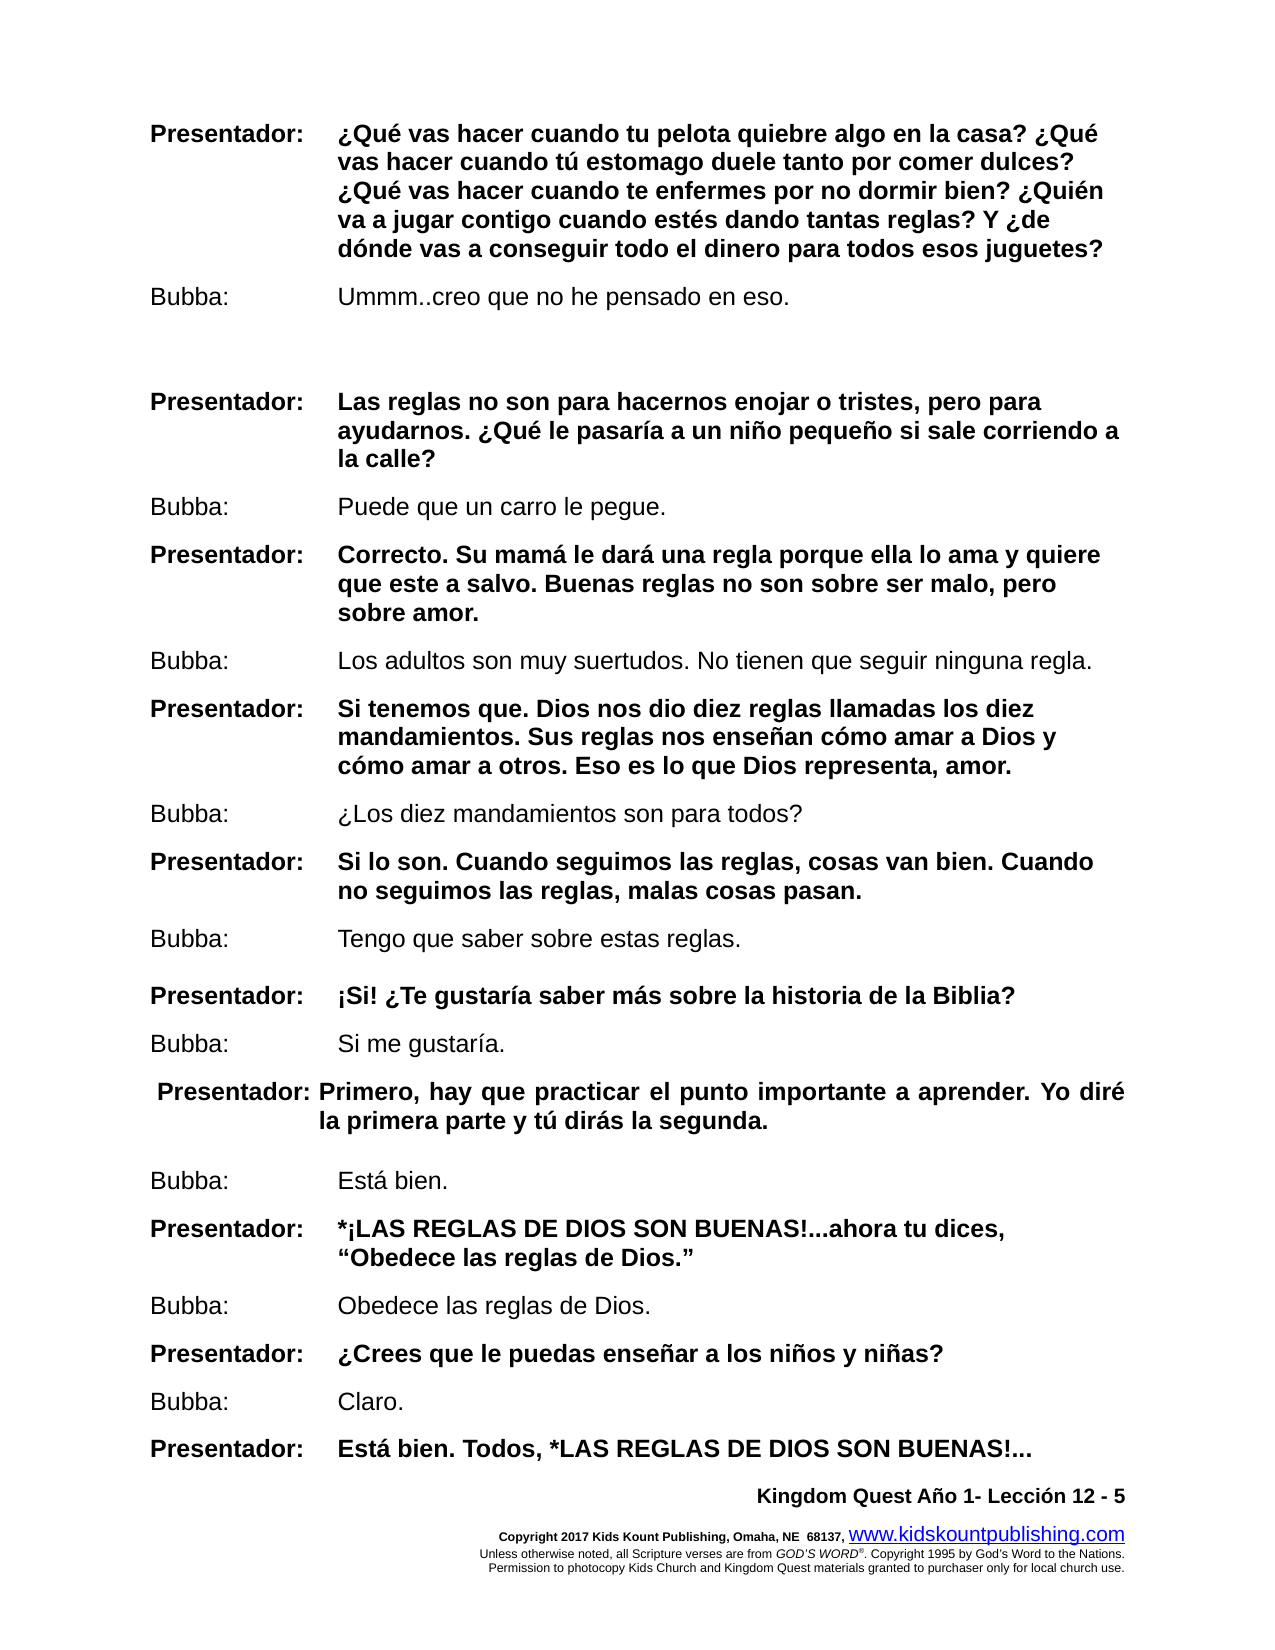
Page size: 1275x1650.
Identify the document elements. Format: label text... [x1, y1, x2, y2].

text Bubba: Si me gustaría. [150, 1029, 1125, 1058]
subtitle Presentador: ¿Qué vas hacer cuando tu pelota quiebre algo en la casa? ¿Qué vas hacer cuando tú estomago duele tanto por comer dulces? ¿Qué vas hacer cuando te enfermes por no dormir bien? ¿Quién va a jugar contigo cuando estés dando tantas reglas? Y ¿de dónde vas a conseguir todo el dinero para todos esos juguetes? [150, 118, 1125, 262]
text Bubba: Tengo que saber sobre estas reglas. [150, 923, 1125, 952]
subtitle Presentador: Las reglas no son para hacernos enojar o tristes, pero para ayudarnos. ¿Qué le pasaría a un niño pequeño si sale corriendo a la calle? [150, 387, 1125, 473]
text Bubba: ¿Los diez mandamientos son para todos? [150, 799, 1125, 828]
text Presentador: Está bien. Todos, *LAS REGLAS DE DIOS SON BUENAS!... [150, 1434, 1125, 1463]
text Presentador: ¡Si! ¿Te gustaría saber más sobre la historia de la Biblia? [150, 981, 1125, 1010]
text Bubba: Los adultos son muy suertudos. No tienen que seguir ninguna regla. [150, 646, 1125, 674]
text Presentador: *¡LAS REGLAS DE DIOS SON BUENAS!...ahora tu dices, “Obedece las reglas de Dios.” [150, 1214, 1125, 1271]
text Bubba: Obedece las reglas de Dios. [150, 1291, 1125, 1319]
text Bubba: Puede que un carro le pegue. [150, 492, 1125, 521]
subtitle Presentador: Correcto. Su mamá le dará una regla porque ella lo ama y quiere que este a salvo. Buenas reglas no son sobre ser malo, pero sobre amor. [150, 540, 1125, 626]
subtitle Presentador: Si lo son. Cuando seguimos las reglas, cosas van bien. Cuando no seguimos las reglas, malas cosas pasan. [150, 847, 1125, 904]
text Presentador: Primero, hay que practicar el punto importante a aprender. Yo diré la primera parte y tú dirás la segunda. [150, 1077, 1125, 1134]
text Bubba: Está bien. [150, 1166, 1125, 1195]
subtitle Presentador: Si tenemos que. Dios nos dio diez reglas llamadas los diez mandamientos. Sus reglas nos enseñan cómo amar a Dios y cómo amar a otros. Eso es lo que Dios representa, amor. [150, 693, 1125, 780]
text Bubba: Claro. [150, 1386, 1125, 1415]
text Bubba: Ummm..creo que no he pensado en eso. [150, 281, 1125, 310]
text Presentador: ¿Crees que le puedas enseñar a los niños y niñas? [150, 1338, 1125, 1367]
